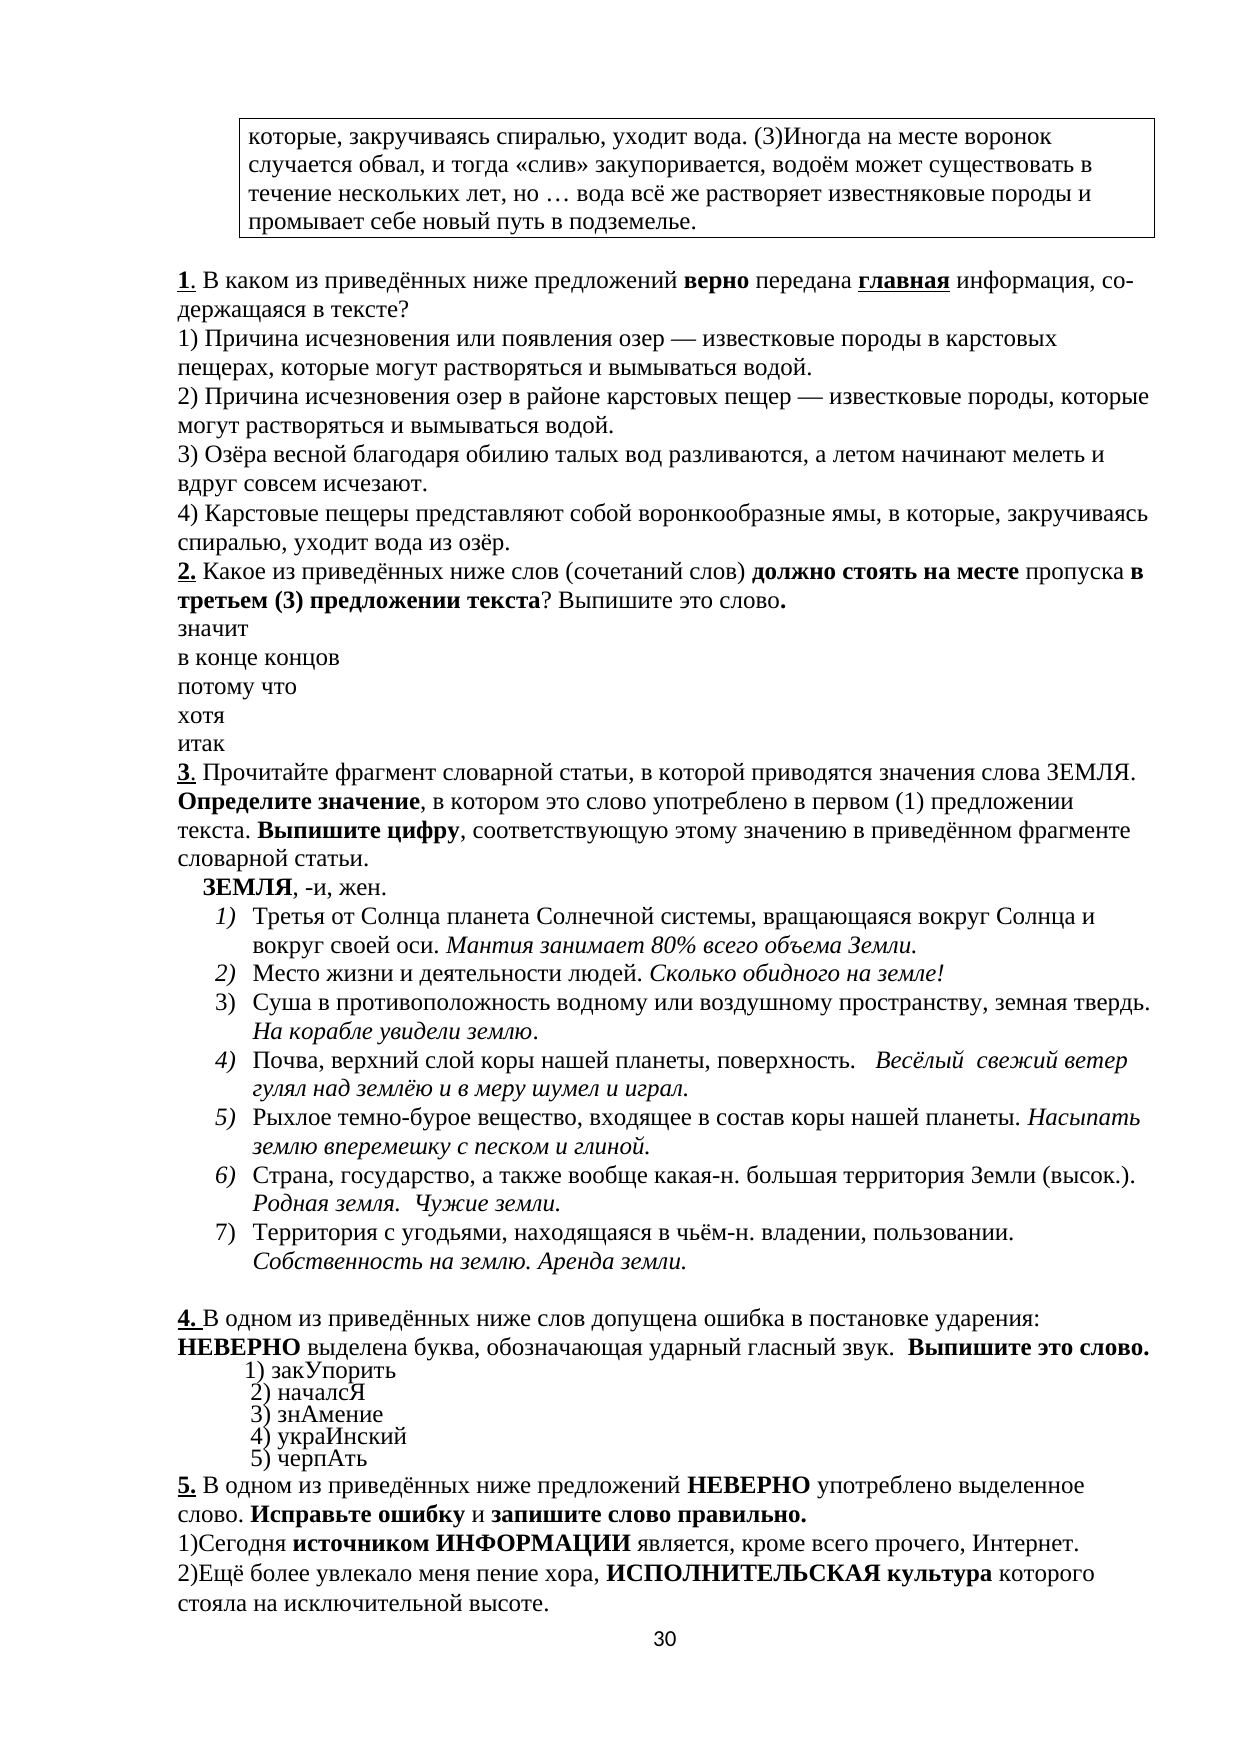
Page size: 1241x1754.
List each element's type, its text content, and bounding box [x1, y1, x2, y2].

text 4. В одном из приведённых ниже слов допущена ошибка в постановке ударения: НЕВЕРНО выделена буква, обозначающая ударный гласный звук. Выпишите это слово. [177, 1303, 1152, 1361]
text 2. Какое из приведённых ниже слов (сочетаний слов) должно стоять на месте пропуска в третьем (3) предложении текста? Выпишите это слово. [177, 556, 1152, 613]
list Территория с угодьями, находящаяся в чьём-н. владении, пользовании. Собственность на землю. Аренда земли. [215, 1217, 1152, 1275]
text 3) Озёра весной благодаря обилию талых вод разливаются, а летом начинают мелеть и вдруг совсем исчезают. [177, 439, 1152, 498]
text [240, 119, 1154, 237]
text 5. В одном из приведённых ниже предложений НЕВЕРНО употреблено выделенное слово. Исправьте ошибку и запишите слово правильно. [177, 1470, 1152, 1528]
text 1. В каком из приведённых ниже предложений верно передана главная информация, содержащаяся в тексте? [177, 267, 1145, 323]
text в конце концов [177, 642, 1152, 671]
list Третья от Солнца планета Солнечной системы, вращающаяся вокруг Солнца и вокруг своей оси. Мантия занимает 80% всего объема Земли. [215, 901, 1152, 958]
text 1)Сегодня источником ИНФОРМАЦИИ является, кроме всего прочего, Интернет. [177, 1528, 1152, 1558]
list Почва, верхний слой коры нашей планеты, поверхность. Весёлый свежий ветер гулял над землёю и в меру шумел и играл. [215, 1045, 1152, 1102]
text 1) закУпорить [244, 1361, 1152, 1383]
text потому что [177, 671, 1152, 700]
text 3) знАмение [244, 1405, 1152, 1427]
text 4) украИнский [244, 1427, 1152, 1448]
text 2) началсЯ [244, 1383, 1152, 1405]
text 3. Прочитайте фрагмент словарной статьи, в которой приводятся значения слова ЗЕМЛЯ. Определите значение, в котором это слово употреблено в первом (1) предложении текста. Выпишите цифру, соответствующую этому значению в приведённом фрагменте словарной статьи. [177, 757, 1152, 872]
text 1) Причина исчезновения или появления озер — известковые породы в карстовых пещерах, которые могут растворяться и вымываться водой. [177, 323, 1152, 381]
text хотя [177, 700, 1152, 728]
text 2)Ещё более увлекало меня пение хора, ИСПОЛНИТЕЛЬСКАЯ культура которого стояла на исключительной высоте. [177, 1558, 1141, 1618]
text ЗЕМЛЯ, -и, жен. [177, 872, 1152, 901]
text итак [177, 728, 1152, 757]
text 2) Причина исчезновения озер в районе карстовых пещер — известковые породы, которые могут растворяться и вымываться водой. [177, 381, 1152, 439]
list Место жизни и деятельности людей. Сколько обидного на земле! [215, 958, 1152, 987]
list Суша в противоположность водному или воздушному пространству, земная твердь. На корабле увидели землю. [215, 987, 1152, 1045]
list Рыхлое темно-бурое вещество, входящее в состав коры нашей планеты. Насыпать землю вперемешку с песком и глиной. [215, 1102, 1152, 1160]
list Страна, государство, а также вообще какая-н. большая территория Земли (высок.). Родная земля. Чужие земли. [215, 1160, 1152, 1217]
text 4) Карстовые пещеры представляют собой воронкообразные ямы, в которые, закручиваясь спиралью, уходит вода из озёр. [177, 498, 1152, 556]
text значит [177, 613, 1152, 642]
text 5) черпАть [244, 1448, 1152, 1470]
